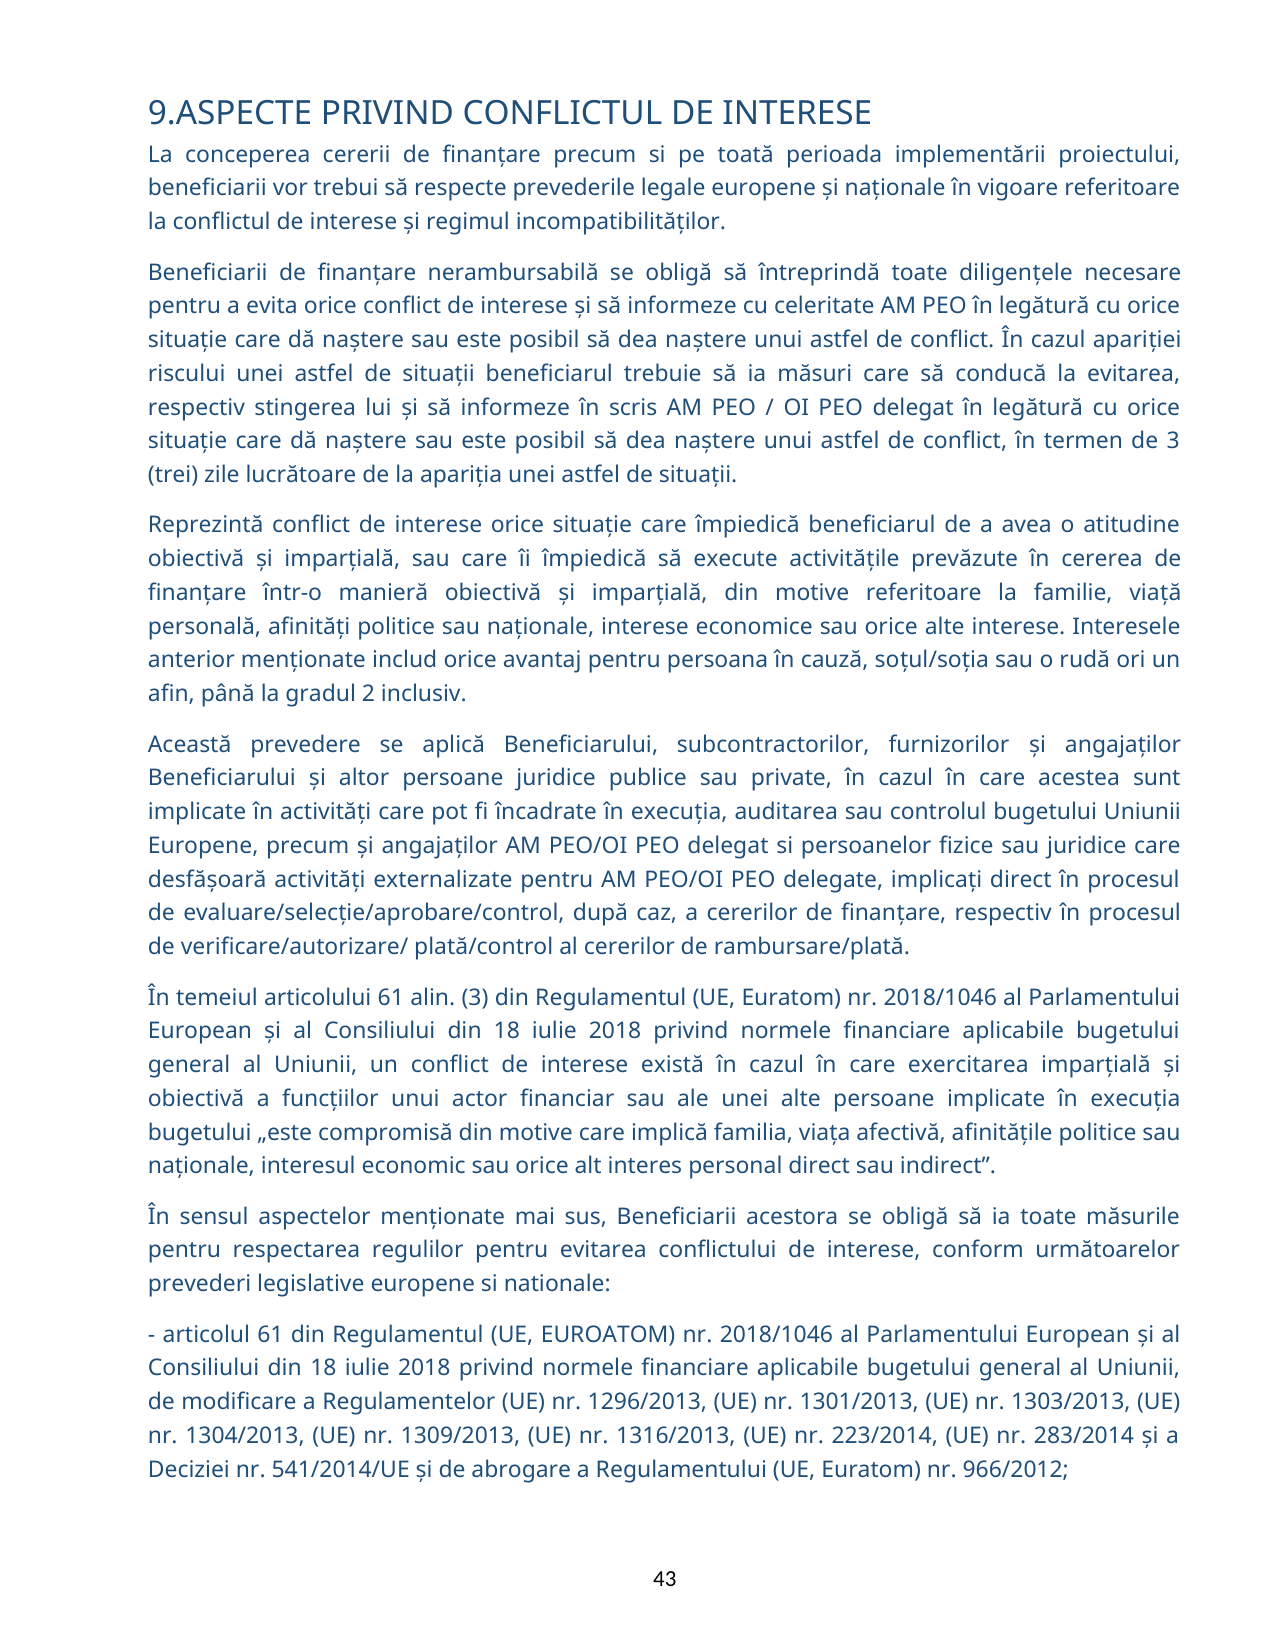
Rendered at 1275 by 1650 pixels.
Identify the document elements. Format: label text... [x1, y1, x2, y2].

text Beneficiarii de finanţare nerambursabilă se obligă să întreprindă toate diligenţele necesare pentru a evita orice conflict de interese şi să informeze cu celeritate AM PEO în legătură cu orice situaţie care dă naştere sau este posibil să dea naştere unui astfel de conflict. În cazul apariţiei riscului unei astfel de situații beneficiarul trebuie să ia măsuri care să conducă la evitarea, respectiv stingerea lui şi să informeze în scris AM PEO / OI PEO delegat în legătură cu orice situație care dă naștere sau este posibil să dea naștere unui astfel de conflict, în termen de 3 (trei) zile lucrătoare de la apariția unei astfel de situații. [148, 256, 1181, 489]
text - articolul 61 din Regulamentul (UE, EUROATOM) nr. 2018/1046 al Parlamentului European și al Consiliului din 18 iulie 2018 privind normele financiare aplicabile bugetului general al Uniunii, de modificare a Regulamentelor (UE) nr. 1296/2013, (UE) nr. 1301/2013, (UE) nr. 1303/2013, (UE) nr. 1304/2013, (UE) nr. 1309/2013, (UE) nr. 1316/2013, (UE) nr. 223/2014, (UE) nr. 283/2014 și a Deciziei nr. 541/2014/UE și de abrogare a Regulamentului (UE, Euratom) nr. 966/2012; [148, 1318, 1181, 1484]
subtitle 9.ASPECTE PRIVIND CONFLICTUL DE INTERESE [148, 89, 1181, 134]
text În sensul aspectelor menționate mai sus, Beneficiarii acestora se obligă să ia toate măsurile pentru respectarea regulilor pentru evitarea conflictului de interese, conform următoarelor prevederi legislative europene si nationale: [148, 1200, 1181, 1298]
text La conceperea cererii de finanțare precum si pe toată perioada implementării proiectului, beneficiarii vor trebui să respecte prevederile legale europene și naționale în vigoare referitoare la conflictul de interese şi regimul incompatibilităţilor. [148, 138, 1181, 236]
text În temeiul articolului 61 alin. (3) din Regulamentul (UE, Euratom) nr. 2018/1046 al Parlamentului European şi al Consiliului din 18 iulie 2018 privind normele financiare aplicabile bugetului general al Uniunii, un conflict de interese există în cazul în care exercitarea imparțială și obiectivă a funcțiilor unui actor financiar sau ale unei alte persoane implicate în execuția bugetului „este compromisă din motive care implică familia, viața afectivă, afinitățile politice sau naționale, interesul economic sau orice alt interes personal direct sau indirect”. [148, 981, 1181, 1181]
text Reprezintă conflict de interese orice situație care împiedică beneficiarul de a avea o atitudine obiectivă şi imparţială, sau care îi împiedică să execute activităţile prevăzute în cererea de finanţare într-o manieră obiectivă şi imparţială, din motive referitoare la familie, viaţă personală, afinităţi politice sau naţionale, interese economice sau orice alte interese. Interesele anterior menţionate includ orice avantaj pentru persoana în cauză, soţul/soţia sau o rudă ori un afin, până la gradul 2 inclusiv. [148, 508, 1181, 708]
text Această prevedere se aplică Beneficiarului, subcontractorilor, furnizorilor şi angajaților Beneficiarului şi altor persoane juridice publice sau private, în cazul în care acestea sunt implicate în activităţi care pot fi încadrate în execuţia, auditarea sau controlul bugetului Uniunii Europene, precum și angajaților AM PEO/OI PEO delegat si persoanelor fizice sau juridice care desfăşoară activităţi externalizate pentru AM PEO/OI PEO delegate, implicați direct în procesul de evaluare/selecţie/aprobare/control, după caz, a cererilor de finanţare, respectiv în procesul de verificare/autorizare/ plată/control al cererilor de rambursare/plată. [148, 728, 1181, 961]
